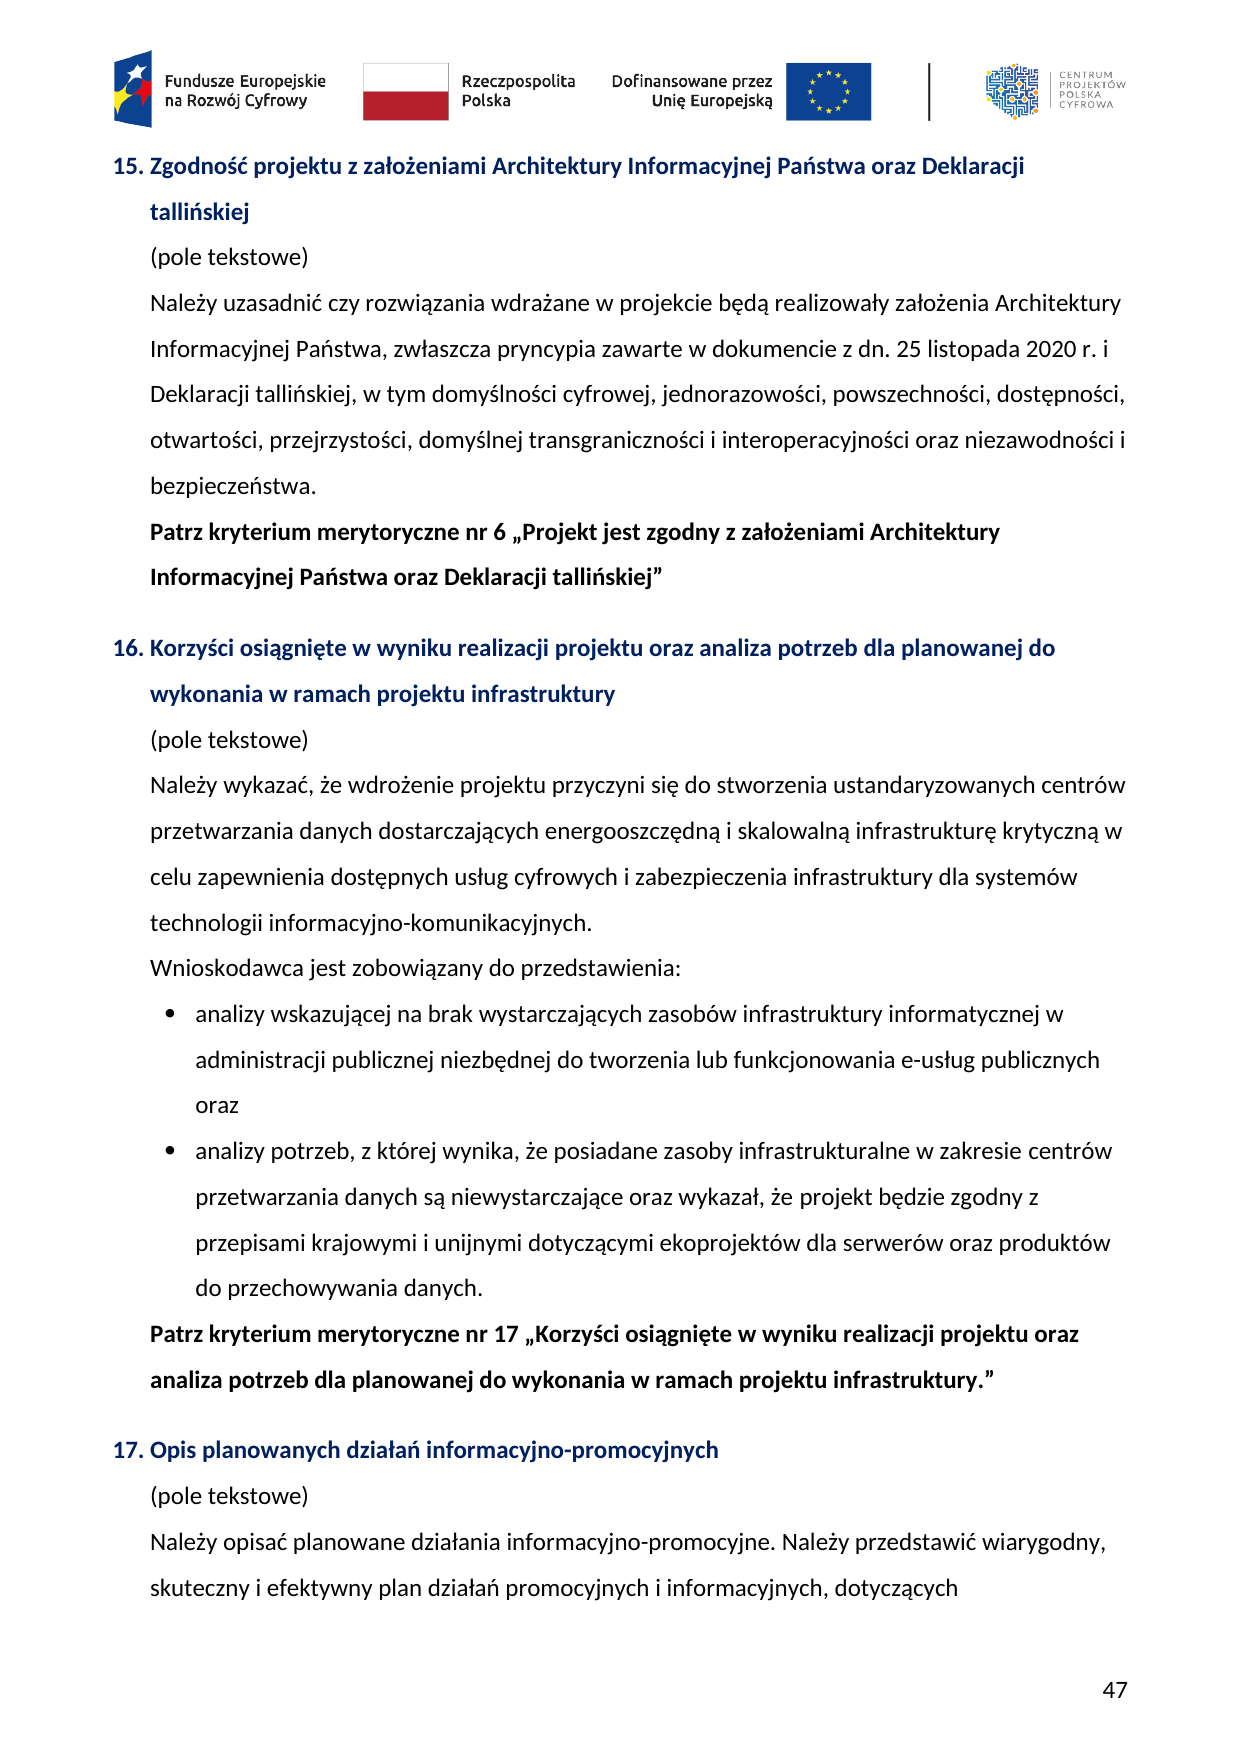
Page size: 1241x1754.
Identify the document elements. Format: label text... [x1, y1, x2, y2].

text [150, 1526, 1128, 1602]
text Patrz kryterium merytoryczne nr 17 „Korzyści osiągnięte w wyniku realizacji projektu oraz analiza potrzeb dla planowanej do wykonania w ramach projektu infrastruktury.” [150, 1318, 1128, 1394]
picture [114, 50, 1126, 128]
list analizy wskazującej na brak wystarczających zasobów infrastruktury informatycznej w administracji publicznej niezbędnej do tworzenia lub funkcjonowania e-usług publicznych oraz [166, 998, 1128, 1120]
text (pole tekstowe) [150, 724, 1128, 754]
text Wnioskodawca jest zobowiązany do przedstawienia: [150, 952, 1128, 983]
subtitle Korzyści osiągnięte w wyniku realizacji projektu oraz analiza potrzeb dla planowanej do wykonania w ramach projektu infrastruktury [112, 632, 1128, 708]
text Patrz kryterium merytoryczne nr 6 „Projekt jest zgodny z założeniami Architektury Informacyjnej Państwa oraz Deklaracji tallińskiej” [150, 516, 1128, 592]
text Należy wykazać, że wdrożenie projektu przyczyni się do stworzenia ustandaryzowanych centrów przetwarzania danych dostarczających energooszczędną i skalowalną infrastrukturę krytyczną w celu zapewnienia dostępnych usług cyfrowych i zabezpieczenia infrastruktury dla systemów technologii informacyjno-komunikacyjnych. [150, 769, 1128, 937]
subtitle Zgodność projektu z założeniami Architektury Informacyjnej Państwa oraz Deklaracji tallińskiej [112, 150, 1128, 226]
text (pole tekstowe) [150, 1480, 1128, 1511]
text (pole tekstowe) [150, 241, 1128, 272]
text Należy uzasadnić czy rozwiązania wdrażane w projekcie będą realizowały założenia Architektury Informacyjnej Państwa, zwłaszcza pryncypia zawarte w dokumencie z dn. 25 listopada 2020 r. i Deklaracji tallińskiej, w tym domyślności cyfrowej, jednorazowości, powszechności, dostępności, otwartości, przejrzystości, domyślnej transgraniczności i interoperacyjności oraz niezawodności i bezpieczeństwa. [150, 287, 1128, 501]
list analizy potrzeb, z której wynika, że posiadane zasoby infrastrukturalne w zakresie centrów przetwarzania danych są niewystarczające oraz wykazał, że projekt będzie zgodny z przepisami krajowymi i unijnymi dotyczącymi ekoprojektów dla serwerów oraz produktów do przechowywania danych. [166, 1135, 1128, 1303]
subtitle Opis planowanych działań informacyjno-promocyjnych [112, 1435, 1128, 1465]
